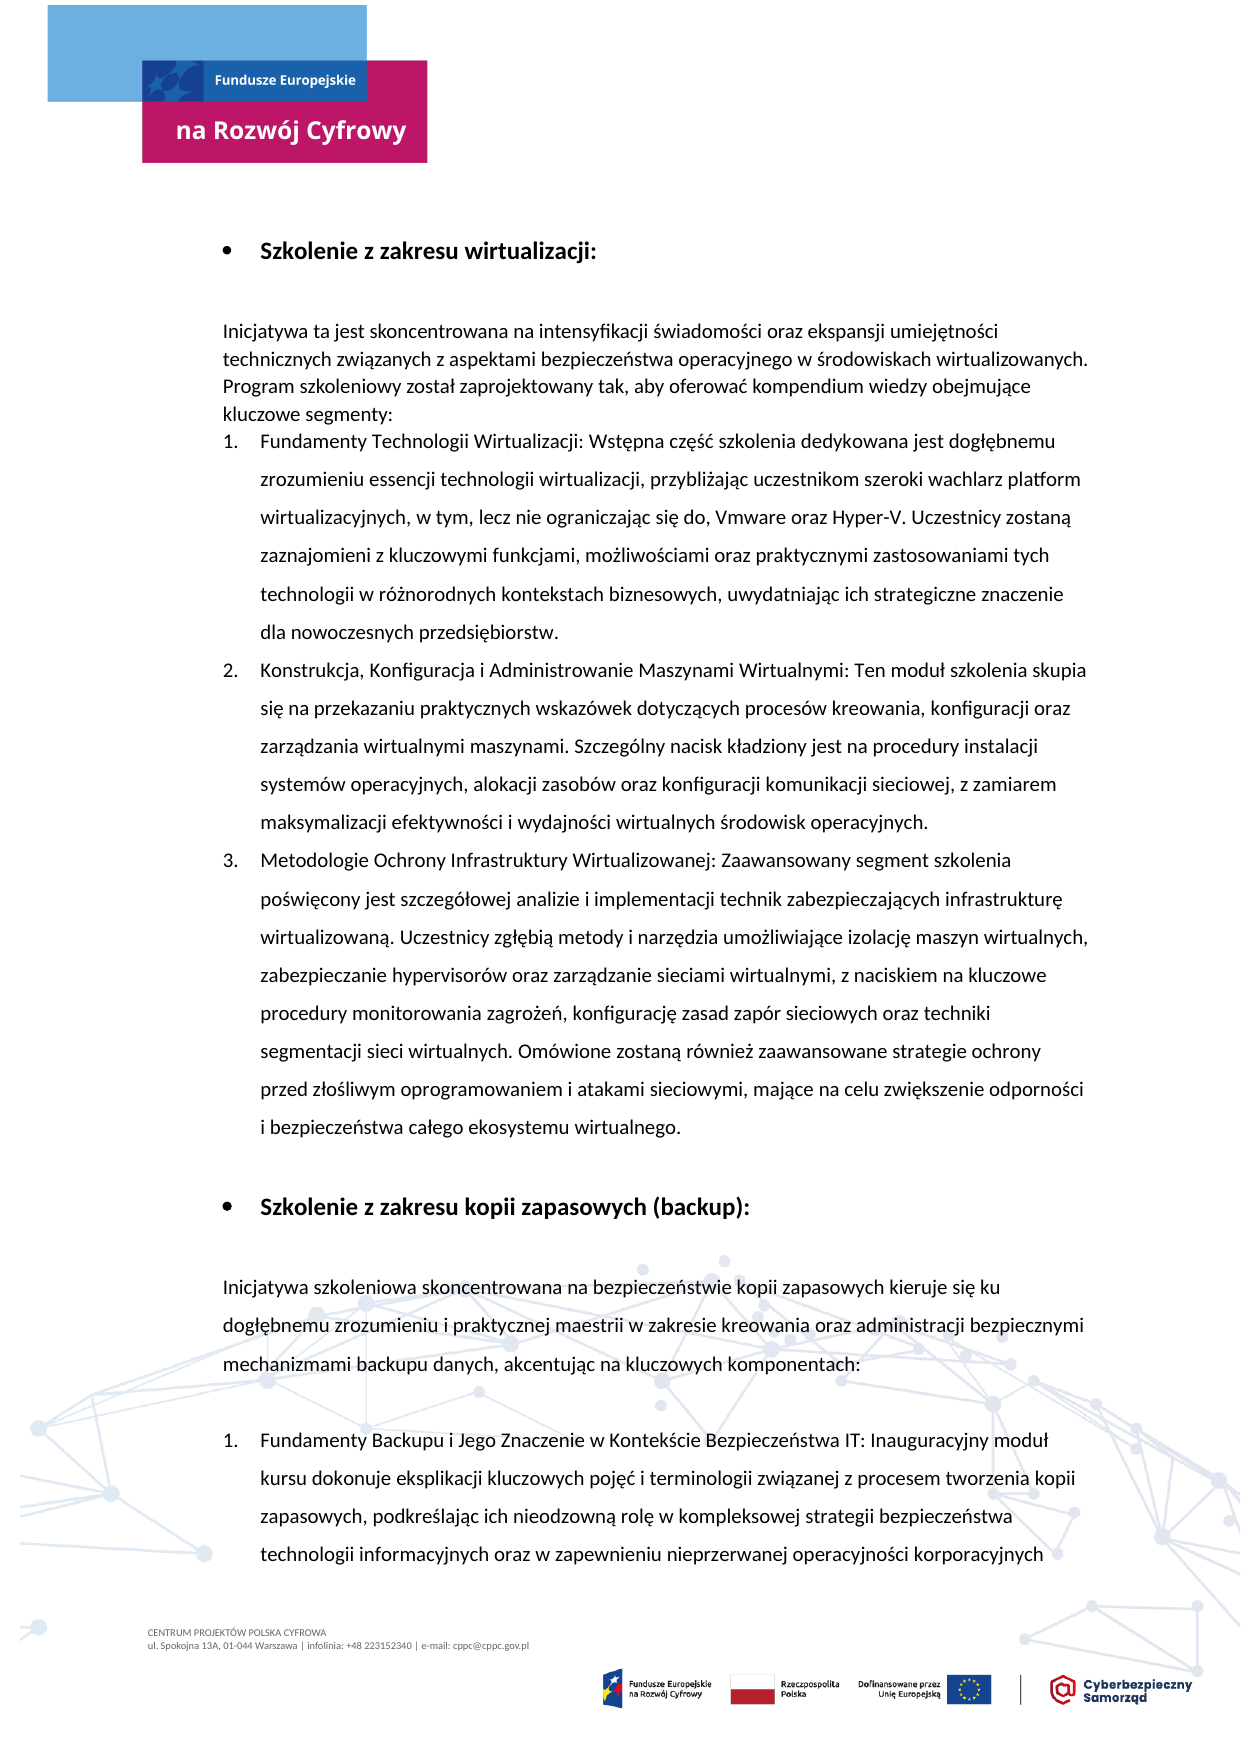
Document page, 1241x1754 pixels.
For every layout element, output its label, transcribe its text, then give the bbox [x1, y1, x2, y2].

list Szkolenie z zakresu wirtualizacji: [223, 235, 1093, 265]
list Konstrukcja, Konfiguracja i Administrowanie Maszynami Wirtualnymi: Ten moduł szkolenia skupia się na przekazaniu praktycznych wskazówek dotyczących procesów kreowania, konfiguracji oraz zarządzania wirtualnymi maszynami. Szczególny nacisk kładziony jest na procedury instalacji systemów operacyjnych, alokacji zasobów oraz konfiguracji komunikacji sieciowej, z zamiarem maksymalizacji efektywności i wydajności wirtualnych środowisk operacyjnych. [223, 657, 1093, 835]
list Szkolenie z zakresu kopii zapasowych (backup): [223, 1191, 1093, 1221]
text Inicjatywa ta jest skoncentrowana na intensyfikacji świadomości oraz ekspansji umiejętności technicznych związanych z aspektami bezpieczeństwa operacyjnego w środowiskach wirtualizowanych. Program szkoleniowy został zaprojektowany tak, aby oferować kompendium wiedzy obejmujące kluczowe segmenty: [223, 319, 1093, 426]
list Fundamenty Technologii Wirtualizacji: Wstępna część szkolenia dedykowana jest dogłębnemu zrozumieniu essencji technologii wirtualizacji, przybliżając uczestnikom szeroki wachlarz platform wirtualizacyjnych, w tym, lecz nie ograniczając się do, Vmware oraz Hyper-V. Uczestnicy zostaną zaznajomieni z kluczowymi funkcjami, możliwościami oraz praktycznymi zastosowaniami tych technologii w różnorodnych kontekstach biznesowych, uwydatniając ich strategiczne znaczenie dla nowoczesnych przedsiębiorstw. [223, 428, 1093, 644]
picture [47, 5, 428, 163]
list Metodologie Ochrony Infrastruktury Wirtualizowanej: Zaawansowany segment szkolenia poświęcony jest szczegółowej analizie i implementacji technik zabezpieczających infrastrukturę wirtualizowaną. Uczestnicy zgłębią metody i narzędzia umożliwiające izolację maszyn wirtualnych, zabezpieczanie hypervisorów oraz zarządzanie sieciami wirtualnymi, z naciskiem na kluczowe procedury monitorowania zagrożeń, konfigurację zasad zapór sieciowych oraz techniki segmentacji sieci wirtualnych. Omówione zostaną również zaawansowane strategie ochrony przed złośliwym oprogramowaniem i atakami sieciowymi, mające na celu zwiększenie odporności i bezpieczeństwa całego ekosystemu wirtualnego. [223, 848, 1093, 1140]
picture [20, 1255, 1241, 1754]
list Inicjatywa szkoleniowa skoncentrowana na bezpieczeństwie kopii zapasowych kieruje się ku dogłębnemu zrozumieniu i praktycznej maestrii w zakresie kreowania oraz administracji bezpiecznymi mechanizmami backupu danych, akcentując na kluczowych komponentach: [223, 1274, 1093, 1376]
